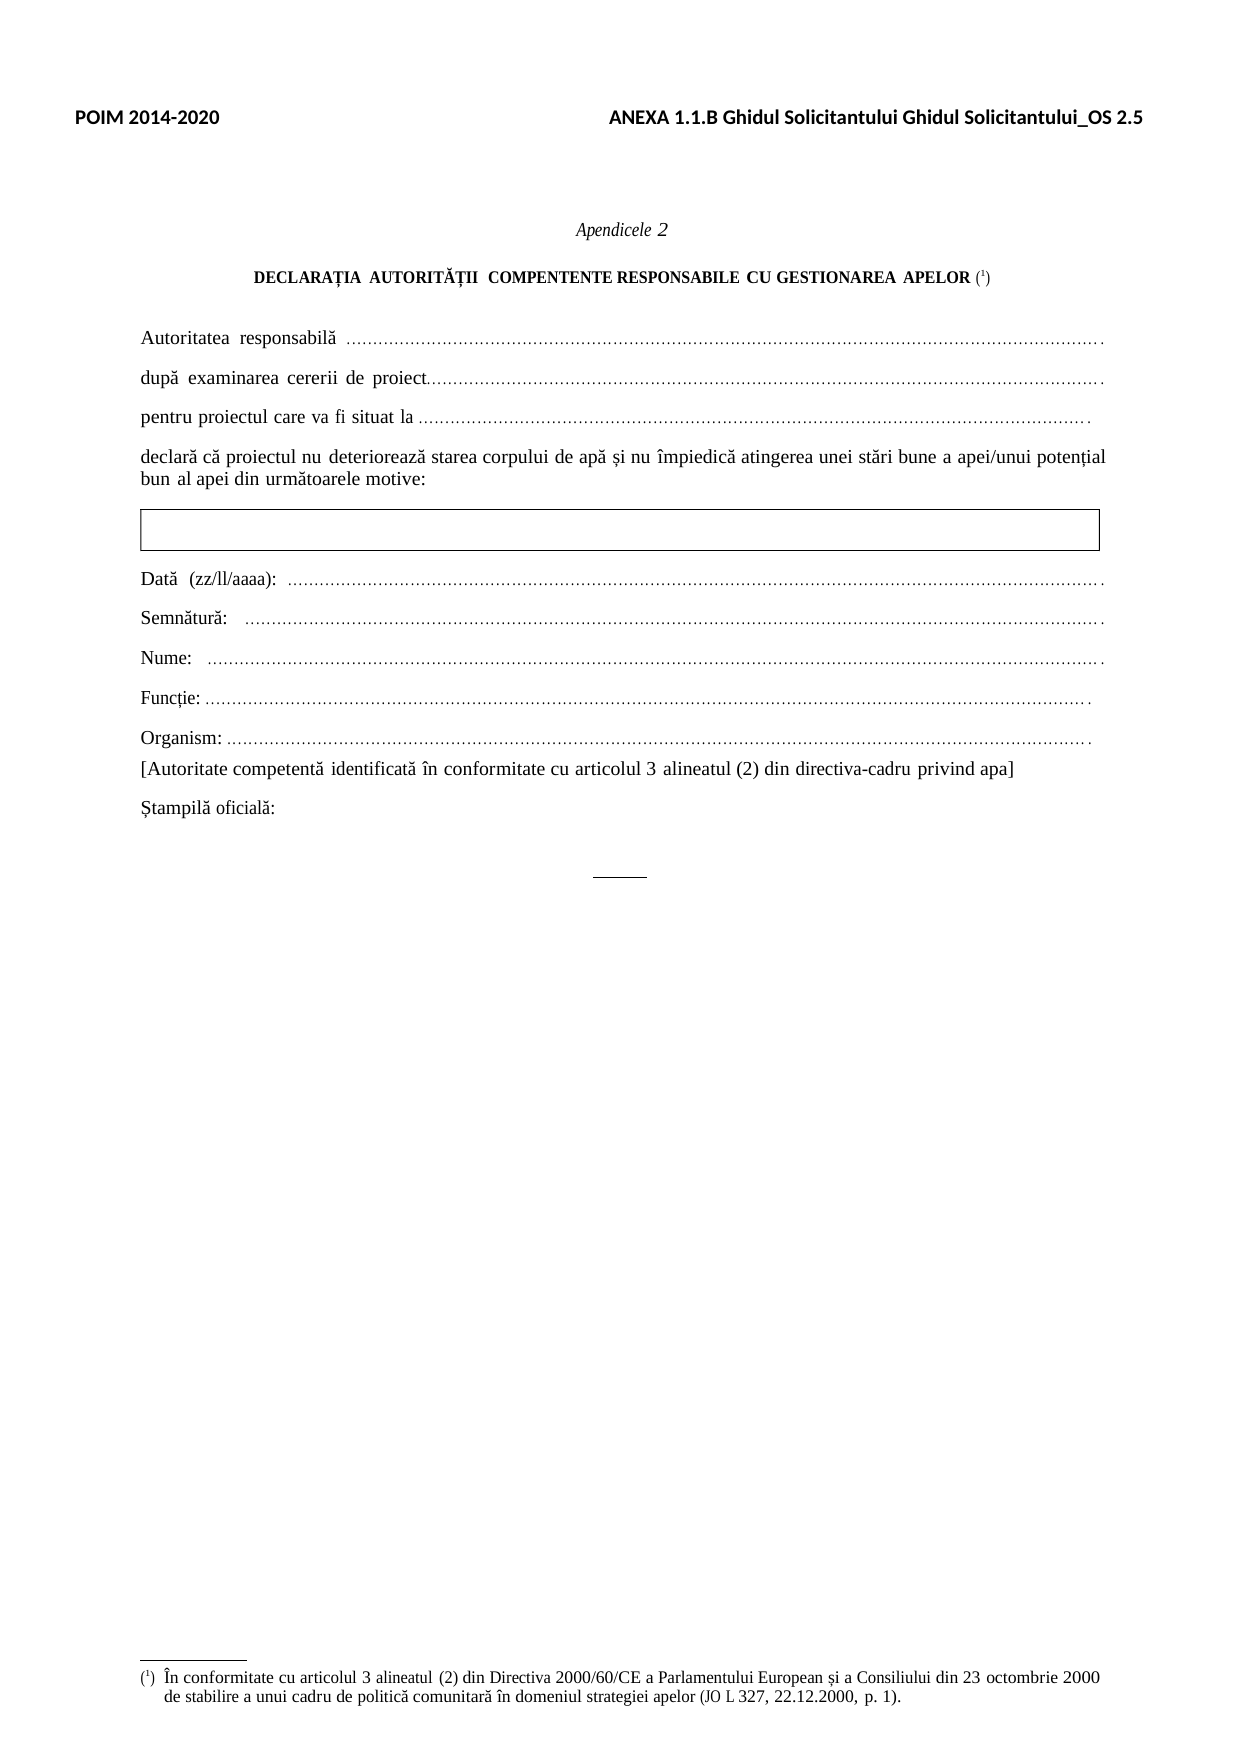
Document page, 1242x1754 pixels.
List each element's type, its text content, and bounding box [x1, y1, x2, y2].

text Autoritatea responsabilă .............................................................................................................................................. după examinarea cererii de proiect............................................................................................................................... pentru proiectul care va fi situat la .............................................................................................................................. [140, 326, 1104, 428]
text declară că proiectul nu deteriorează starea corpului de apă și nu împiedică atingerea unei stări bune a apei/unui potențial bun al apei din următoarele motive: [140, 446, 1107, 490]
text DECLARAȚIA AUTORITĂȚII COMPENTENTE RESPONSABILE CU GESTIONAREA APELOR (1) [247, 267, 997, 287]
text Dată (zz/ll/aaaa): ......................................................................................................................................................... Semnătură: ................................................................................................................................................................. Nume: ........................................................................................................................................................................ Funcție: ...................................................................................................................................................................... [140, 567, 1104, 708]
text (1) În conformitate cu articolul 3 alineatul (2) din Directiva 2000/60/CE a Parlamentului European și a Consiliului din 23 octombrie 2000 de stabilire a unui cadru de politică comunitară în domeniul strategiei apelor (JO L 327, 22.12.2000, p. 1). [140, 1668, 1106, 1707]
text Organism: .................................................................................................................................................................. [140, 726, 1104, 749]
text [Autoritate competentă identificată în conformitate cu articolul 3 alineatul (2) din directiva-cadru privind apa] [140, 757, 1019, 780]
text Ștampilă oficială: [140, 797, 281, 819]
text Apendicele 2 [570, 218, 674, 241]
